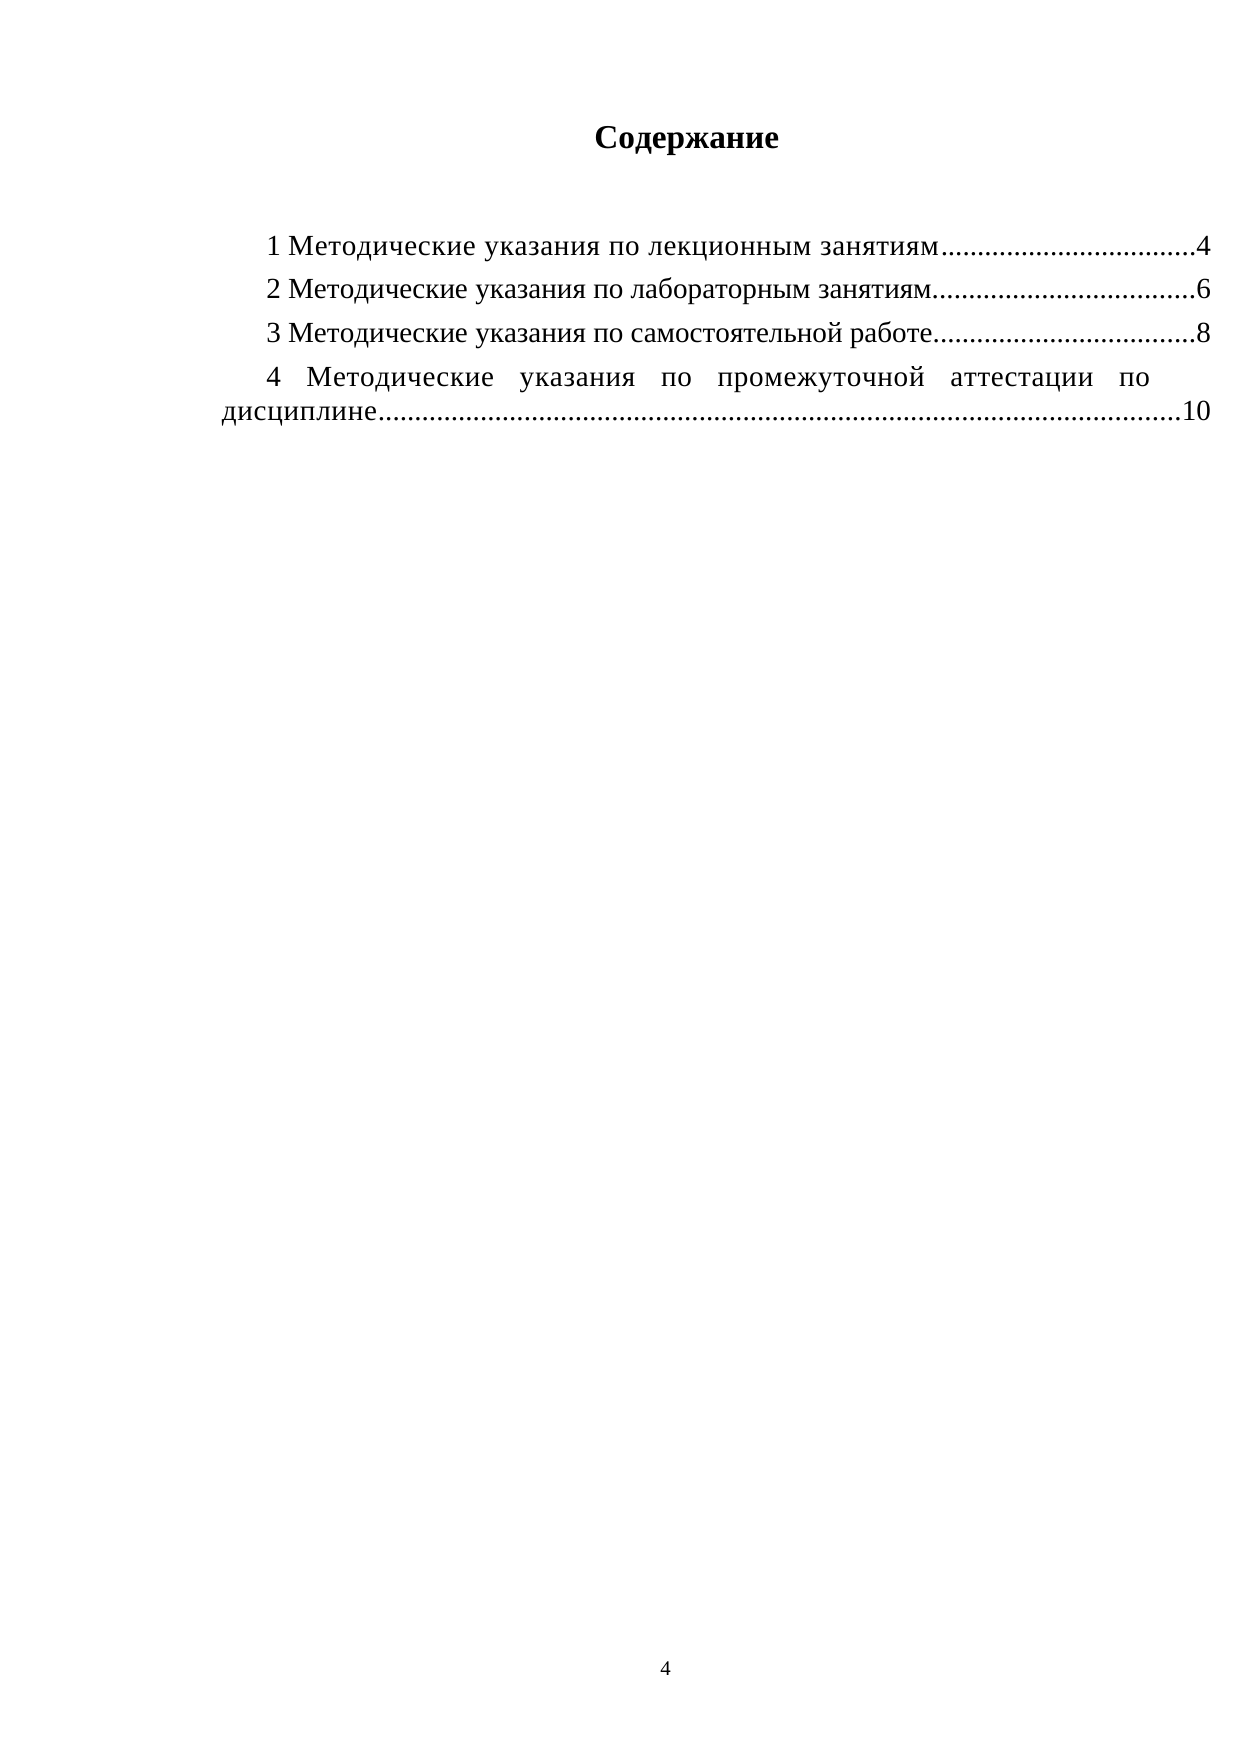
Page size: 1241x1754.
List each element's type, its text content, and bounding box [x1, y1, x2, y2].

text 3 Методические указания по самостоятельной работе 8 [222, 316, 1152, 349]
text 4 Методические указания по промежуточной аттестации по дисциплине 10 [222, 359, 1152, 427]
text 2 Методические указания по лабораторным занятиям. 6 [222, 272, 1152, 305]
text Содержание [148, 117, 1152, 156]
text 1 Методические указания по лекционным занятиям. 4 [222, 228, 1152, 261]
